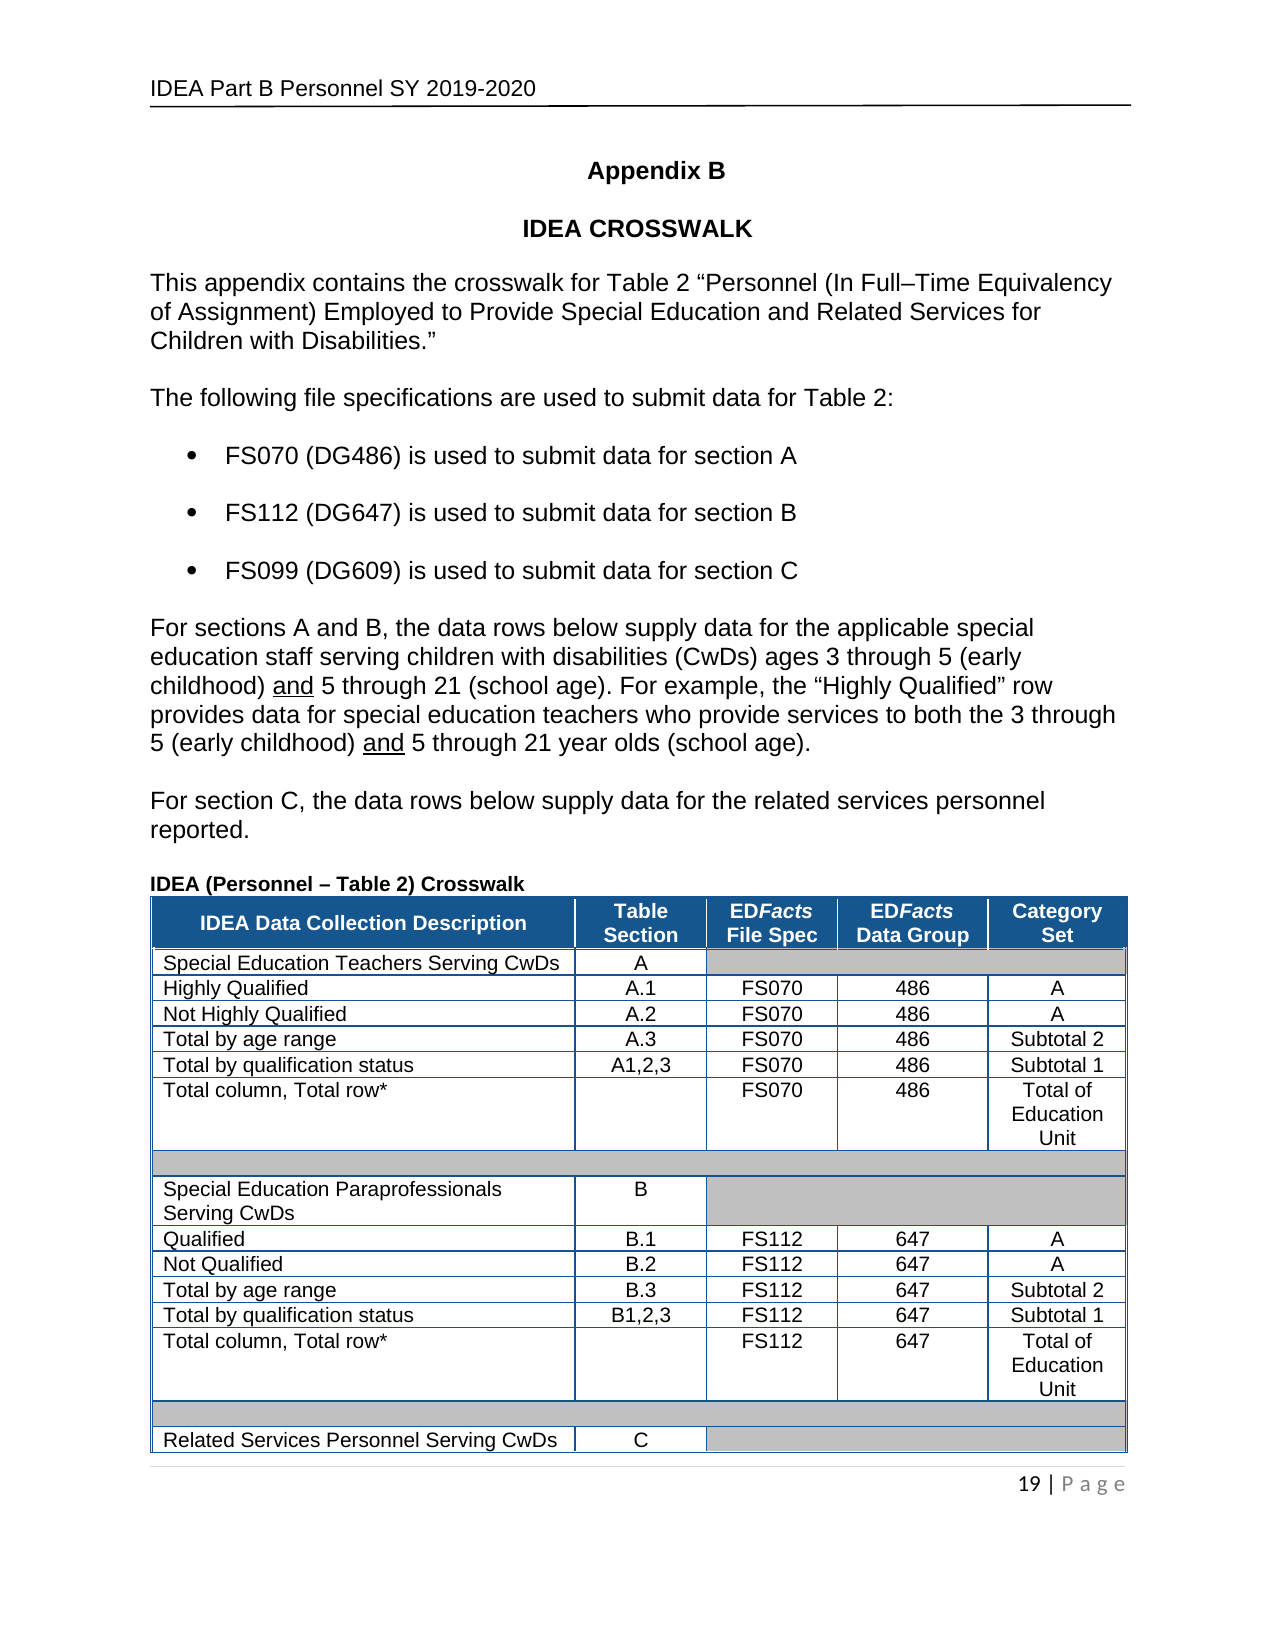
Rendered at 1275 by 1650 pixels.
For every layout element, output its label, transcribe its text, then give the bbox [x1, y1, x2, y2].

table_cell Qualified [153, 1226, 574, 1250]
table_header Category Set [989, 899, 1125, 947]
table_cell FS070 [707, 1052, 837, 1076]
table_cell B.2 [576, 1252, 706, 1276]
table_cell 486 [838, 976, 987, 1000]
list FS112 (DG647) is used to submit data for section B [187, 498, 1125, 527]
table_cell FS070 [707, 976, 837, 1000]
list FS099 (DG609) is used to submit data for section C [187, 556, 1125, 585]
table_cell Total column, Total row* [153, 1078, 574, 1150]
table_cell [153, 1151, 1125, 1175]
table_cell 647 [838, 1303, 987, 1327]
table_cell [707, 1427, 1125, 1451]
table_cell Subtotal 1 [989, 1303, 1125, 1327]
text For sections A and B, the data rows below supply data for the applicable special education staff serving children with disabilities (CwDs) ages 3 through 5 (early childhood) and 5 through 21 (school age). For example, the “Highly Qualified” row provides data for special education teachers who provide services to both the 3 through 5 (early childhood) and 5 through 21 year olds (school age). [150, 613, 1125, 757]
table_cell B.3 [576, 1277, 706, 1301]
table_cell A [989, 1001, 1125, 1025]
table_cell 647 [838, 1277, 987, 1301]
table_cell Not Highly Qualified [153, 1001, 574, 1025]
table_cell B.1 [576, 1226, 706, 1250]
text IDEA CROSSWALK [150, 214, 1125, 243]
table_cell Total by qualification status [153, 1303, 574, 1327]
table_header EDFacts Data Group [838, 899, 987, 947]
table_cell [576, 1328, 706, 1400]
table_cell A.2 [576, 1001, 706, 1025]
table_cell Total of Education Unit [989, 1078, 1125, 1150]
table_cell FS112 [707, 1226, 837, 1250]
table_cell Subtotal 2 [989, 1027, 1125, 1051]
table_cell A1,2,3 [576, 1052, 706, 1076]
table_cell 486 [838, 1078, 987, 1150]
table_cell 647 [838, 1252, 987, 1276]
table_header Table Section [576, 899, 706, 947]
table_cell FS112 [707, 1277, 837, 1301]
table_cell [707, 1177, 1125, 1225]
table_cell 486 [838, 1001, 987, 1025]
table_cell 647 [838, 1328, 987, 1400]
table_cell FS070 [707, 1027, 837, 1051]
table_cell FS070 [707, 1078, 837, 1150]
list FS070 (DG486) is used to submit data for section A [187, 441, 1125, 469]
table_cell A [989, 1252, 1125, 1276]
table_cell [707, 947, 1127, 974]
table_cell C [576, 1427, 706, 1451]
table_cell FS112 [707, 1252, 837, 1276]
table_cell Total column, Total row* [153, 1328, 574, 1400]
table_header EDFacts File Spec [707, 899, 837, 947]
table_cell Not Qualified [153, 1252, 574, 1276]
table_cell 486 [838, 1027, 987, 1051]
table_cell A [989, 1226, 1125, 1250]
table_cell A.1 [576, 976, 706, 1000]
text For section C, the data rows below supply data for the related services personnel reported. [150, 786, 1125, 843]
table_cell [576, 1078, 706, 1150]
table_cell Total by age range [153, 1027, 574, 1051]
table_cell FS112 [707, 1328, 837, 1400]
text IDEA (Personnel – Table 2) Crosswalk [150, 872, 1125, 896]
table_cell FS070 [707, 1001, 837, 1025]
text The following file specifications are used to submit data for Table 2: [150, 383, 1125, 412]
table_cell 486 [838, 1052, 987, 1076]
table_cell A.3 [576, 1027, 706, 1051]
table_cell Subtotal 2 [989, 1277, 1125, 1301]
table_cell [153, 1402, 1125, 1426]
table_cell Subtotal 1 [989, 1052, 1125, 1076]
text This appendix contains the crosswalk for Table 2 “Personnel (In Full–Time Equivalency of Assignment) Employed to Provide Special Education and Related Services for Children with Disabilities.” [150, 268, 1125, 354]
table_cell B1,2,3 [576, 1303, 706, 1327]
table_cell Special Education Teachers Serving CwDs [152, 947, 574, 974]
table_cell Highly Qualified [153, 976, 574, 1000]
table_cell Total by qualification status [153, 1052, 574, 1076]
table_cell Related Services Personnel Serving CwDs [153, 1427, 574, 1451]
table_cell Total by age range [153, 1277, 574, 1301]
subtitle Appendix B [187, 156, 1125, 185]
table_cell Special Education Paraprofessionals Serving CwDs [153, 1177, 574, 1225]
table_cell FS112 [707, 1303, 837, 1327]
table_cell A [576, 950, 706, 974]
table_cell B [576, 1177, 706, 1225]
table_cell Total of Education Unit [989, 1328, 1125, 1400]
table_cell A [989, 976, 1125, 1000]
table_header IDEA Data Collection Description [153, 899, 574, 947]
table_cell 647 [838, 1226, 987, 1250]
